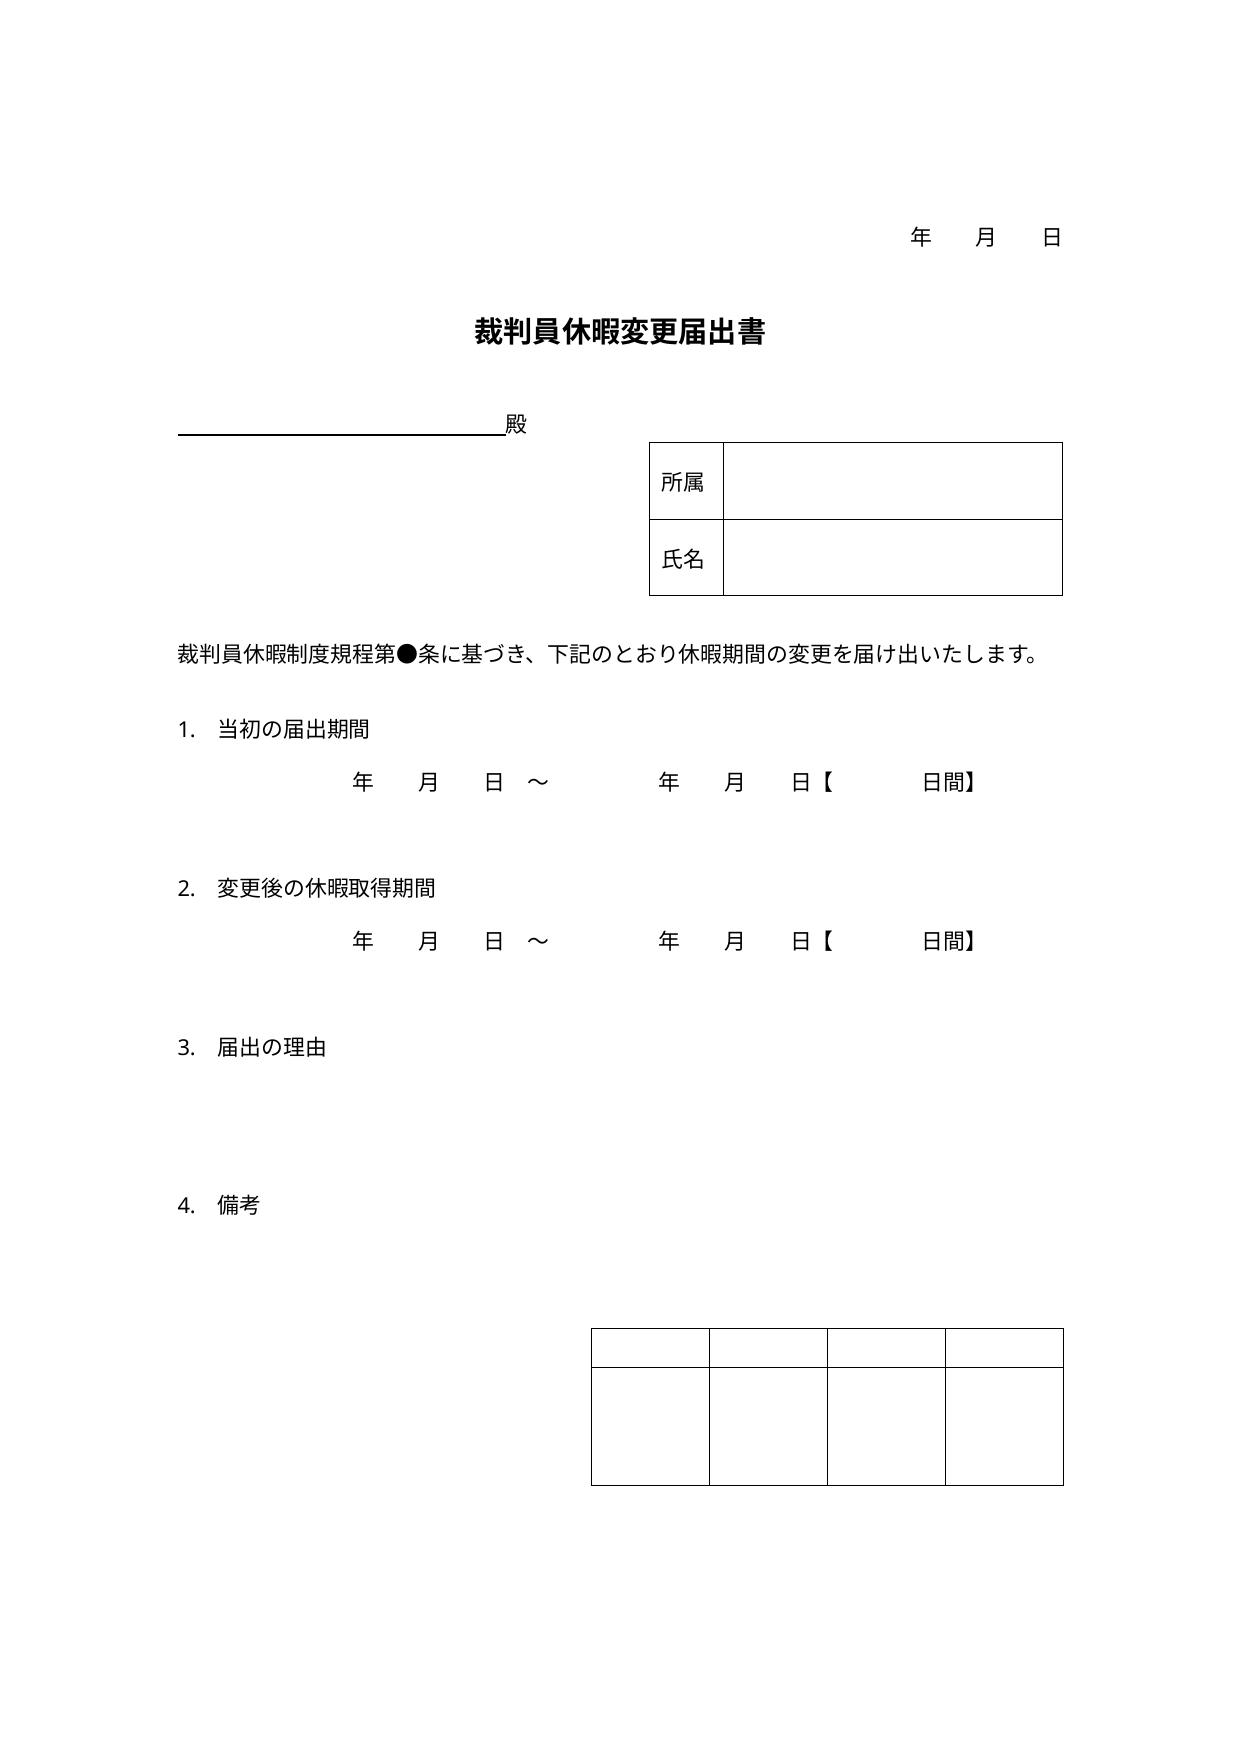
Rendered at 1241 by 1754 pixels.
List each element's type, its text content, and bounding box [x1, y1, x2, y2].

table_header 所属 [650, 443, 723, 518]
table_cell [710, 1368, 827, 1485]
text 年 月 日 ～ 年 月 日【 日間】 [177, 921, 1063, 959]
table_cell [724, 520, 1062, 595]
table_cell [828, 1368, 945, 1485]
table_header [710, 1329, 827, 1367]
text 年 月 日 ～ 年 月 日【 日間】 [177, 762, 1063, 800]
table_header [592, 1329, 709, 1367]
text 裁判員休暇制度規程第●条に基づき、下記のとおり休暇期間の変更を届け出いたします。 [177, 634, 1063, 671]
table_header [724, 443, 1062, 518]
table_header [828, 1329, 945, 1367]
text 3. 届出の理由 [177, 1027, 1063, 1064]
text 4. 備考 [177, 1185, 1063, 1223]
text 殿 [177, 404, 1063, 442]
table_header [946, 1329, 1063, 1367]
table_cell [946, 1368, 1063, 1485]
text 裁判員休暇変更届出書 [177, 292, 1063, 367]
text 年 月 日 [177, 217, 1063, 254]
table_cell 氏名 [650, 520, 723, 595]
table_cell [592, 1368, 709, 1485]
text 1. 当初の届出期間 [177, 709, 1063, 746]
text 2. 変更後の休暇取得期間 [177, 868, 1063, 905]
